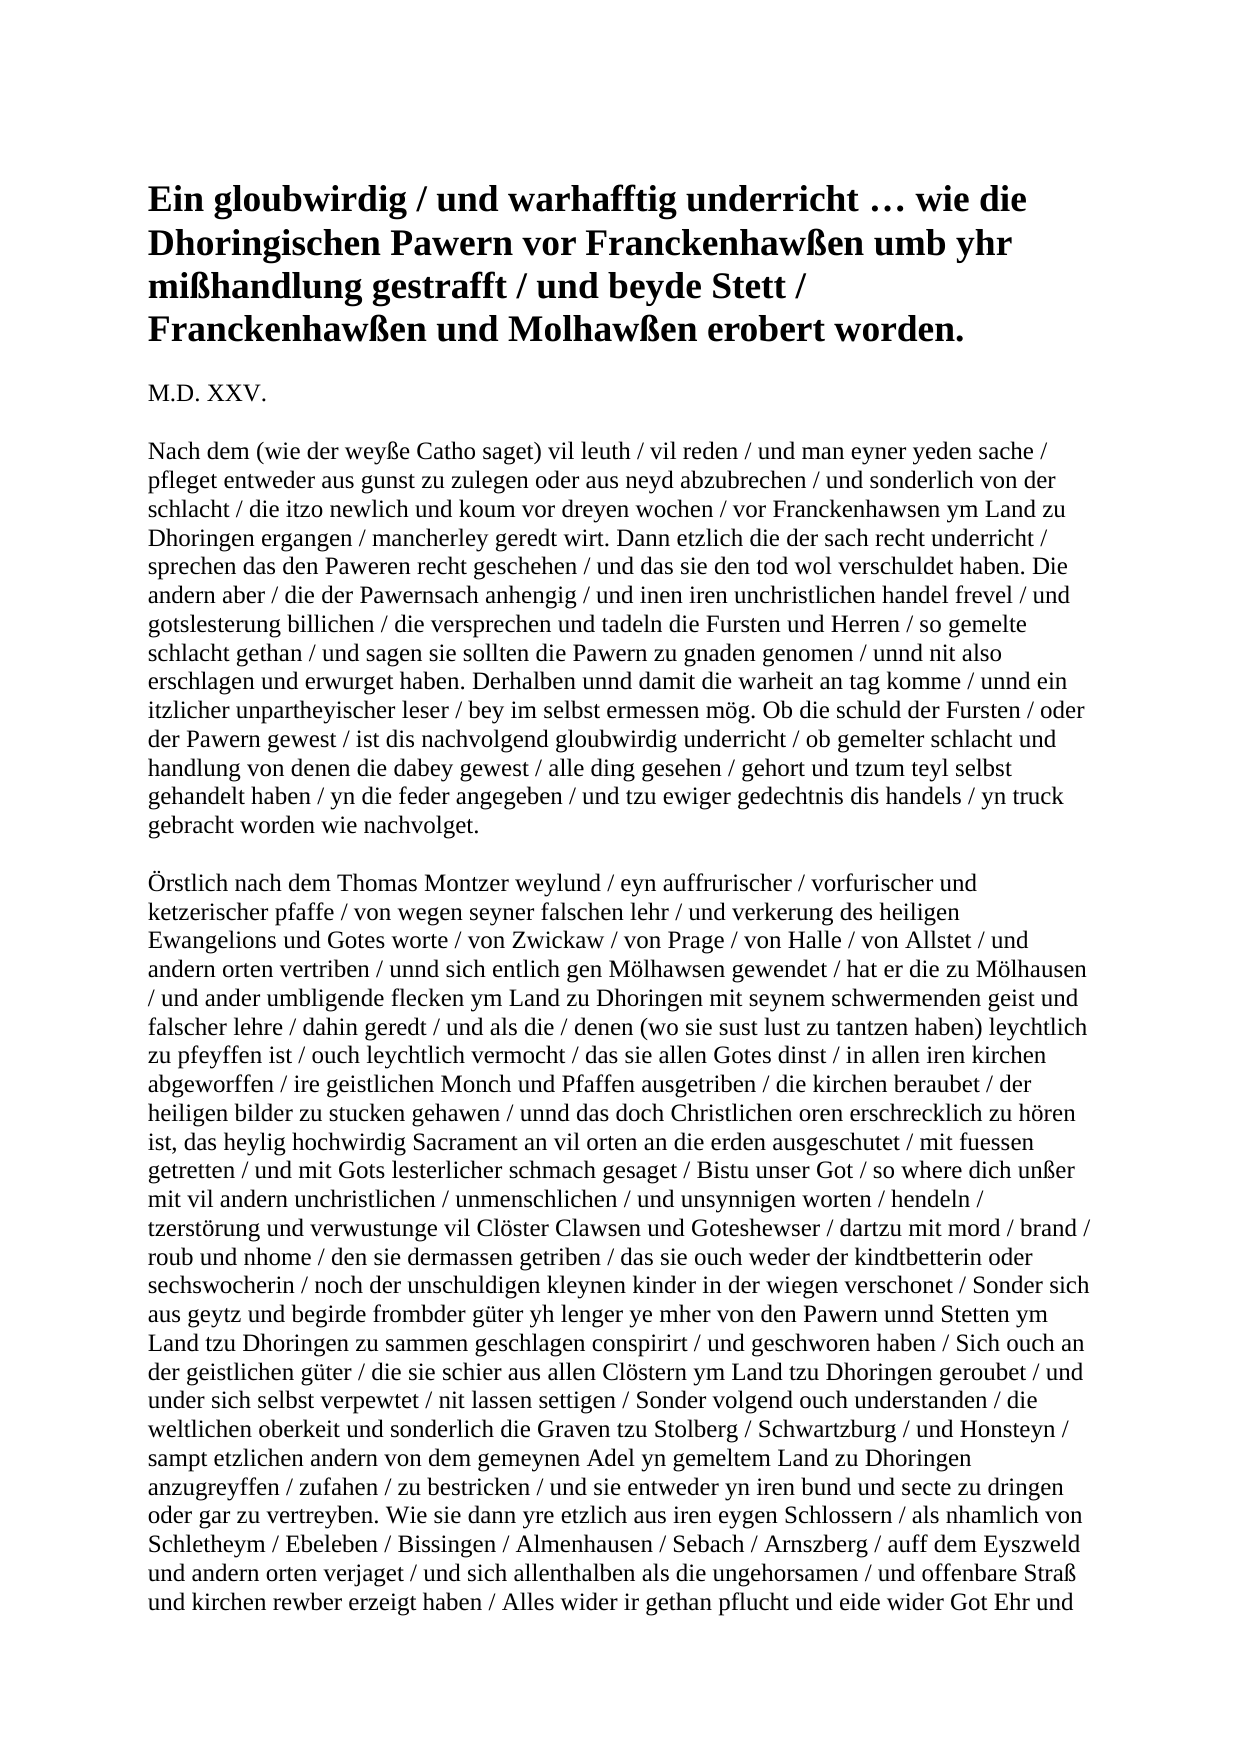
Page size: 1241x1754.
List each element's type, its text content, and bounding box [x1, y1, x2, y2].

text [148, 868, 1093, 1616]
text M.D. XXV. [148, 378, 1093, 407]
subtitle Ein gloubwirdig / und warhafftig underricht … wie die Dhoringischen Pawern vor Franckenhawßen umb yhr mißhandlung gestrafft / und beyde Stett / Franckenhawßen und Molhawßen erobert worden. [148, 177, 1093, 349]
text Nach dem (wie der weyße Catho saget) vil leuth / vil reden / und man eyner yeden sache / pfleget entweder aus gunst zu zulegen oder aus neyd abzubrechen / und sonderlich von der schlacht / die itzo newlich und koum vor dreyen wochen / vor Franckenhawsen ym Land zu Dhoringen ergangen / mancherley geredt wirt. Dann etzlich die der sach recht underricht / sprechen das den Paweren recht geschehen / und das sie den tod wol verschuldet haben. Die andern aber / die der Pawernsach anhengig / und inen iren unchristlichen handel frevel / und gotslesterung billichen / die versprechen und tadeln die Fursten und Herren / so gemelte schlacht gethan / und sagen sie sollten die Pawern zu gnaden genomen / unnd nit also erschlagen und erwurget haben. Derhalben unnd damit die warheit an tag komme / unnd ein itzlicher unpartheyischer leser / bey im selbst ermessen mög. Ob die schuld der Fursten / oder der Pawern gewest / ist dis nachvolgend gloubwirdig underricht / ob gemelter schlacht und handlung von denen die dabey gewest / alle ding gesehen / gehort und tzum teyl selbst gehandelt haben / yn die feder angegeben / und tzu ewiger gedechtnis dis handels / yn truck gebracht worden wie nachvolget. [148, 436, 1093, 839]
